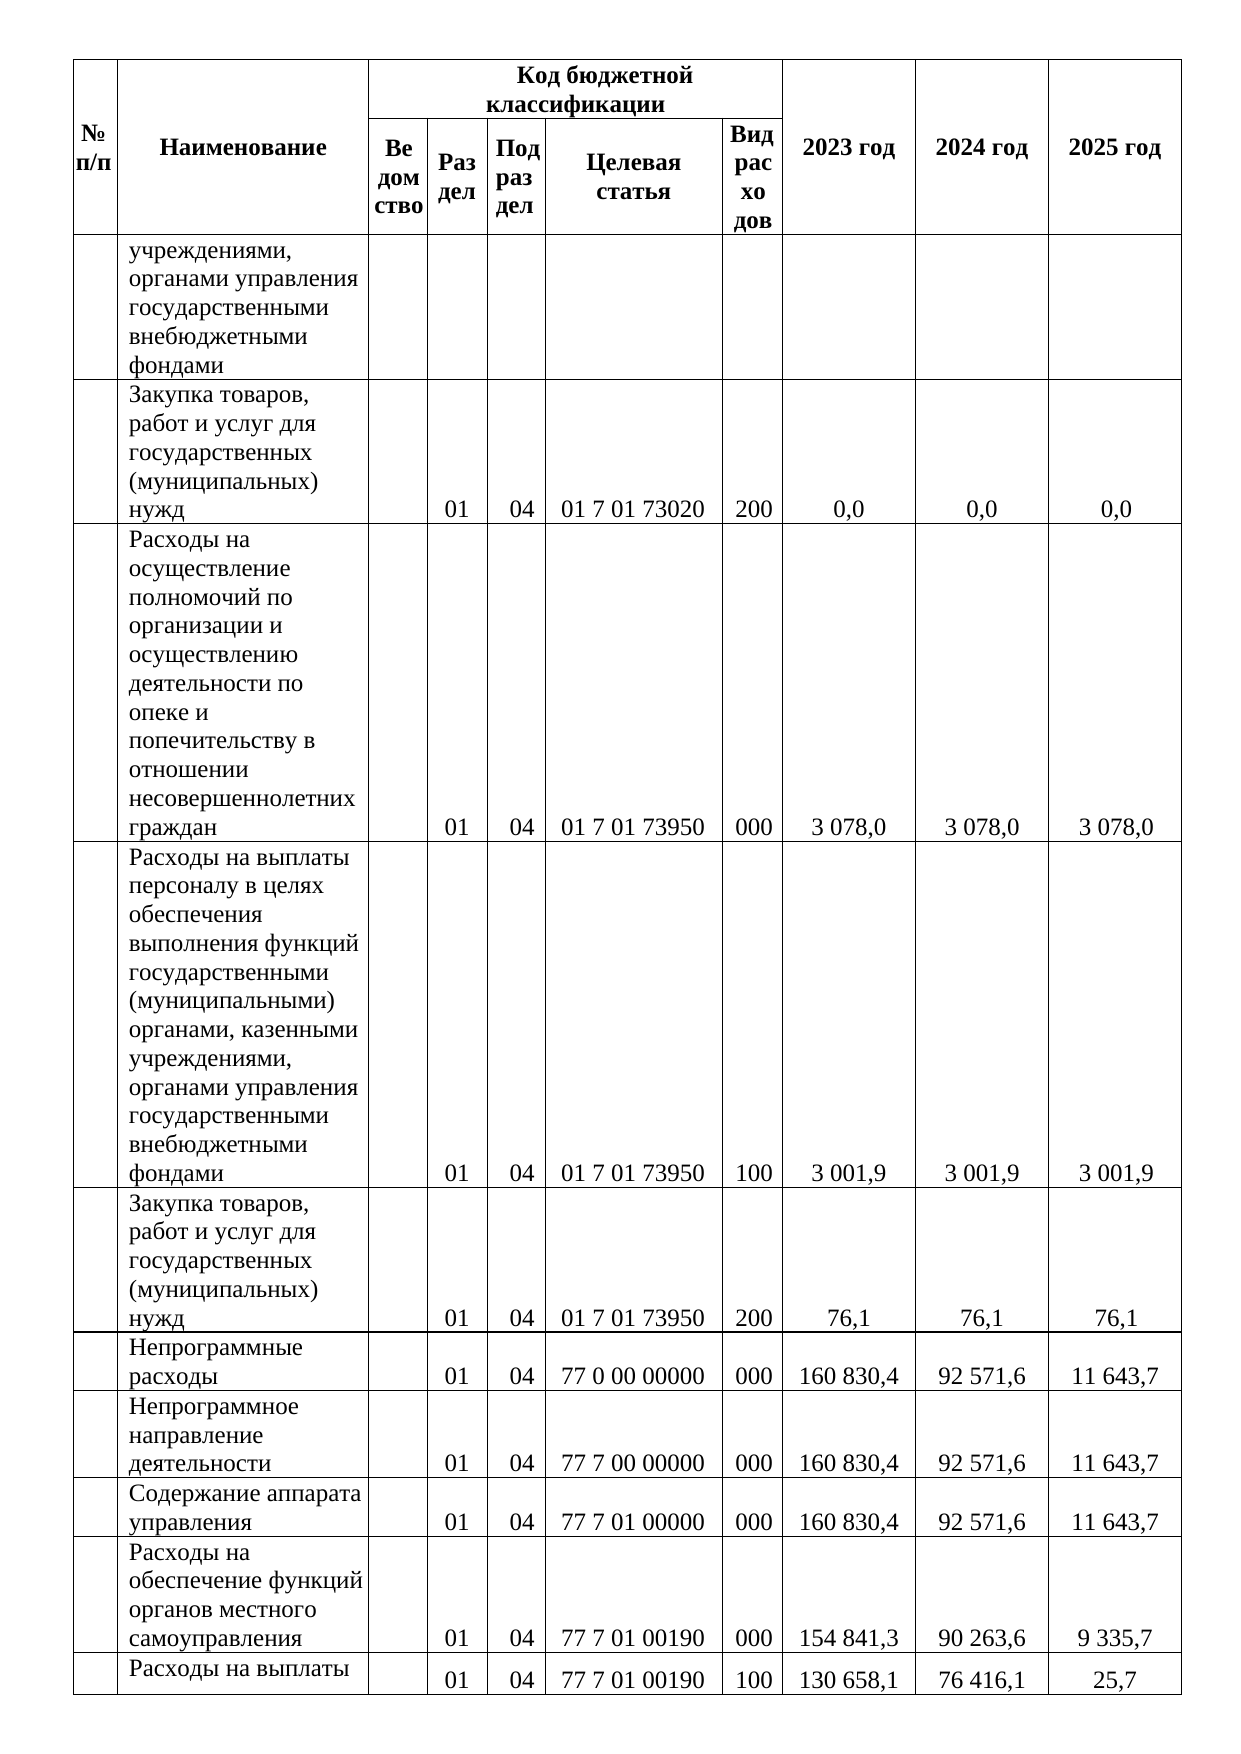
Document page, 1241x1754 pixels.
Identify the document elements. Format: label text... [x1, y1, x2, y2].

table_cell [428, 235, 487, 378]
table_header № п/п [74, 60, 117, 234]
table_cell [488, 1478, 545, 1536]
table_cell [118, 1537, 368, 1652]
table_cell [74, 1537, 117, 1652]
table_header 2024 год [916, 60, 1048, 234]
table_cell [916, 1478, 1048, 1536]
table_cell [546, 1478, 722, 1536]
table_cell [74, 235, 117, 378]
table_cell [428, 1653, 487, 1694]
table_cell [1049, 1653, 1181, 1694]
table_cell Вид рас хо дов [723, 119, 782, 234]
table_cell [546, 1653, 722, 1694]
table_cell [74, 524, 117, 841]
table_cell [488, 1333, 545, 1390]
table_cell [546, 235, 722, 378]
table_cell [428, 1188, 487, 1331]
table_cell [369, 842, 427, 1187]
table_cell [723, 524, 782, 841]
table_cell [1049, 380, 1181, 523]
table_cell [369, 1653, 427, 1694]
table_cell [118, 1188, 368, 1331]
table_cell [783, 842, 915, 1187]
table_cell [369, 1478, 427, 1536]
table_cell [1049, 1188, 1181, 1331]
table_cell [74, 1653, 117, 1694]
table_cell Ве дом ство [369, 119, 427, 234]
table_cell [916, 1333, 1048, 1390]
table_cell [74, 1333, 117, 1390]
table_header 2025 год [1049, 60, 1181, 234]
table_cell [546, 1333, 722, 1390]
table_cell Под раз дел [488, 119, 545, 234]
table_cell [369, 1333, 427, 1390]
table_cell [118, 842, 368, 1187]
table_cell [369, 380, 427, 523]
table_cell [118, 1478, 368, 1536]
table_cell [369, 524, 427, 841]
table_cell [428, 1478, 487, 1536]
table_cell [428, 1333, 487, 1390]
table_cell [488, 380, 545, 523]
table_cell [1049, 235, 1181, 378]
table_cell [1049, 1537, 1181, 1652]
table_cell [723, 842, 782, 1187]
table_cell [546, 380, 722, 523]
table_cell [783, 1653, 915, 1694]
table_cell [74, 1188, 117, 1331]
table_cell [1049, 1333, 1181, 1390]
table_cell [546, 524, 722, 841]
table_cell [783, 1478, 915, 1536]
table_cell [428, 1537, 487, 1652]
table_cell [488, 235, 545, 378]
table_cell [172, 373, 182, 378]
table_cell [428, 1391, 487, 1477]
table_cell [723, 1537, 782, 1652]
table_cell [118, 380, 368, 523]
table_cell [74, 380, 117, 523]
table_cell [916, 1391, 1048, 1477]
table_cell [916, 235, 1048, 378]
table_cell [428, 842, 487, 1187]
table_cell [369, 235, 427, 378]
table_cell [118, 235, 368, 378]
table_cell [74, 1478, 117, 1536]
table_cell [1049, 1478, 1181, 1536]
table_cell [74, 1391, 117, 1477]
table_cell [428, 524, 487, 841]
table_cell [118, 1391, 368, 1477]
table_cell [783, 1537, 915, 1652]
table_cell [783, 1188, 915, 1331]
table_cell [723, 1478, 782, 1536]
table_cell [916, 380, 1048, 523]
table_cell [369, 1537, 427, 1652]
table_header Код бюджетной классификации [369, 60, 782, 118]
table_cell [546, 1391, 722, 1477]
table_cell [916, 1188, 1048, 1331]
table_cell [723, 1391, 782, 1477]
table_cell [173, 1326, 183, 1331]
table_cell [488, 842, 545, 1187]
table_cell Раз дел [428, 119, 487, 234]
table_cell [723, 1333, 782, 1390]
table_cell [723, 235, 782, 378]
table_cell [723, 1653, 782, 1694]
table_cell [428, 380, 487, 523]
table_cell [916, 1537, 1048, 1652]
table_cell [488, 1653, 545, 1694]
table_cell Целевая статья [546, 119, 722, 234]
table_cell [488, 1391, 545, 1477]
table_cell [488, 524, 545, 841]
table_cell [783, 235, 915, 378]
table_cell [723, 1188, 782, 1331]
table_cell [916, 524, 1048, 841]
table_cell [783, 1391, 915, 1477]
table_header Наименование [118, 60, 368, 234]
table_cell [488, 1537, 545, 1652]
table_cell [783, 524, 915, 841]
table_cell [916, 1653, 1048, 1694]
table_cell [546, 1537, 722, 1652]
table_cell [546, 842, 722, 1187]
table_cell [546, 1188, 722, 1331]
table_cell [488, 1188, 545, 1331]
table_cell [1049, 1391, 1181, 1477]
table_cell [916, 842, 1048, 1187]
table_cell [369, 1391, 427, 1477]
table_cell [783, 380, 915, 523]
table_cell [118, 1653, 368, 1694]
table_header 2023 год [783, 60, 915, 234]
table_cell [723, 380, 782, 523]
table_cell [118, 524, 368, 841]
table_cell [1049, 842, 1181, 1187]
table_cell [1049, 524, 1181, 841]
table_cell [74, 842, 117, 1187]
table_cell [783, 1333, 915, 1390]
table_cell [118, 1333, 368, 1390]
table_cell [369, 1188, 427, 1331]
